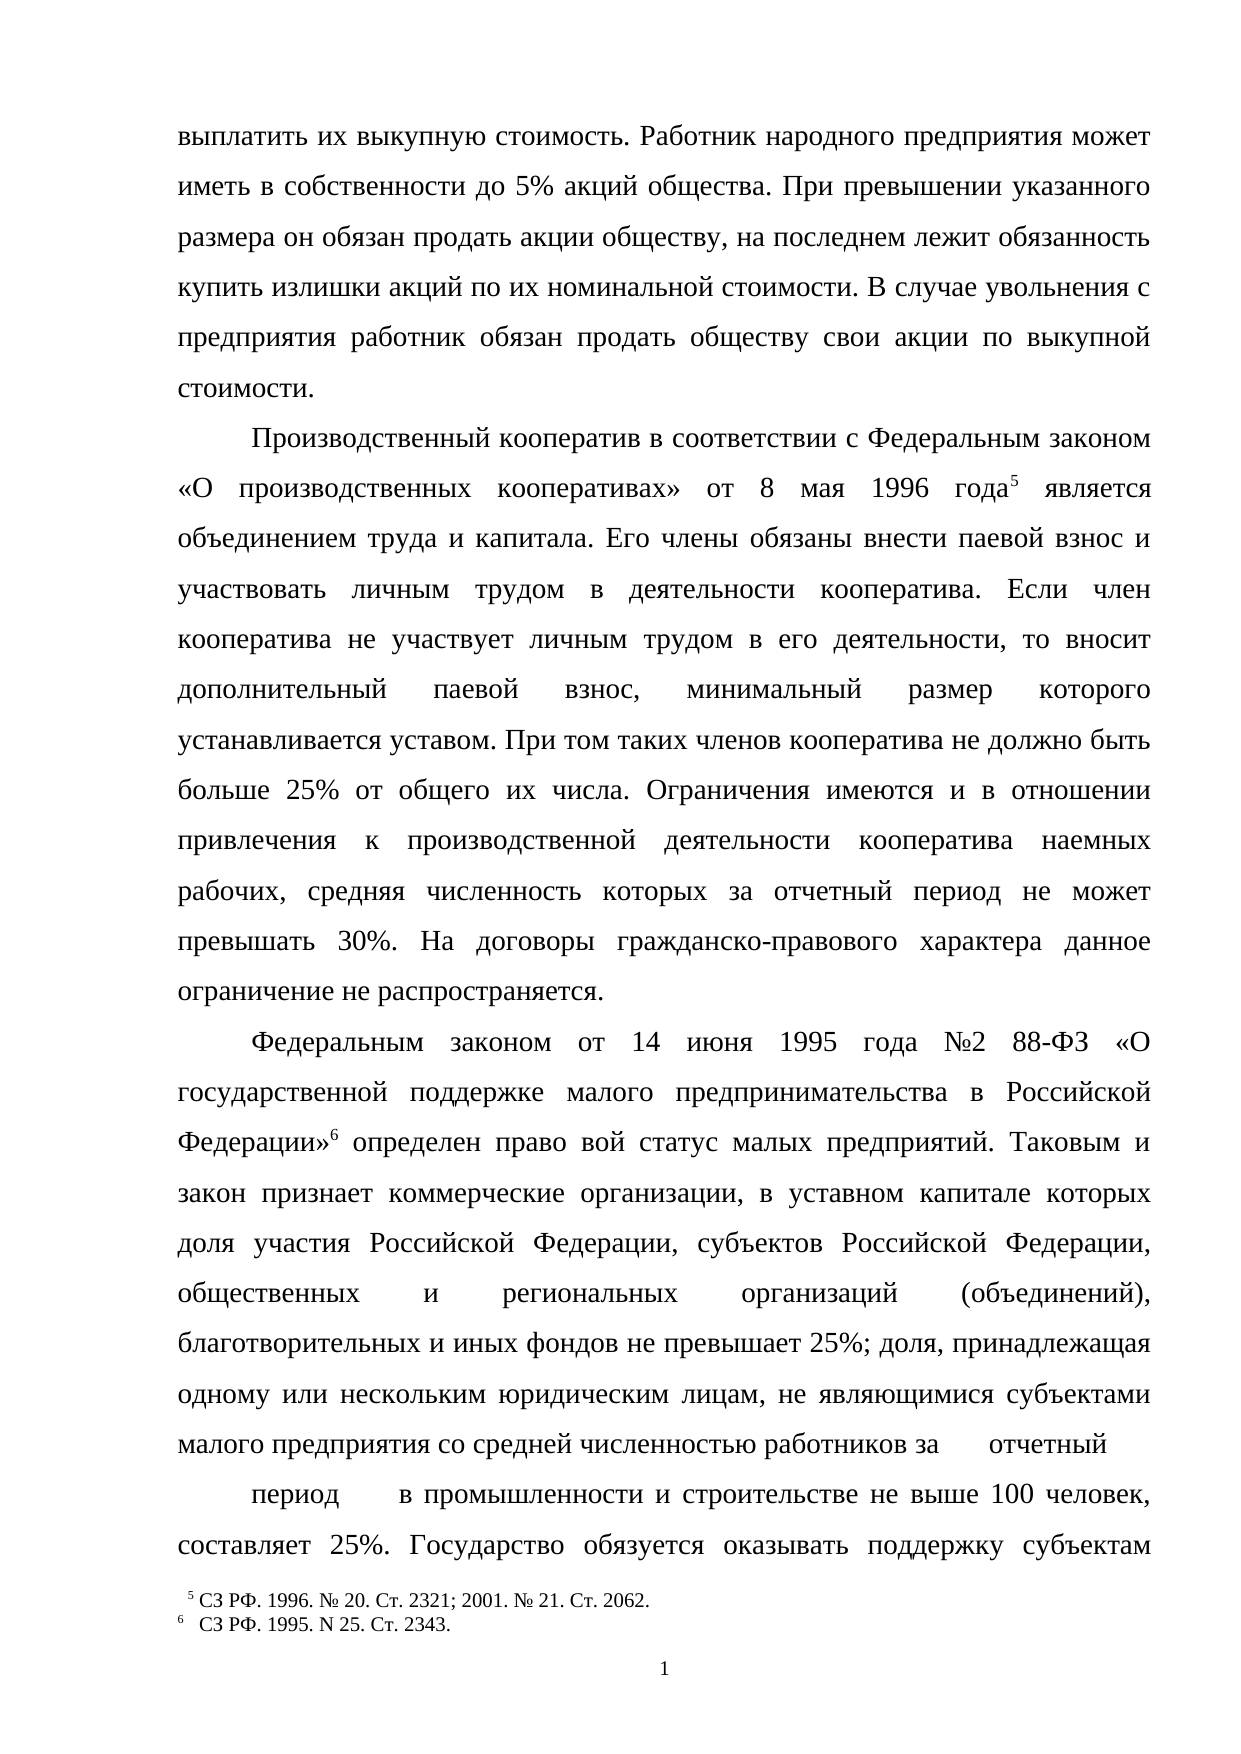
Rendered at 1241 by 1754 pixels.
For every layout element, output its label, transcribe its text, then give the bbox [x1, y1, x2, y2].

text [177, 1024, 1152, 1560]
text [177, 118, 1152, 403]
text Производственный кооператив в соответствии с Федеральным законом «О производственных кооперативах» от 8 мая 1996 года является объединением труда и капитала. Его члены обязаны внести паевой взнос и участвовать личным трудом в деятельности кооператива. Если член кооператива не участвует личным трудом в его деятельности, то вносит дополнительный паевой взнос, минимальный размер которого устанавливается уставом. При том таких членов кооператива не должно быть больше 25% от общего их числа. Ограничения имеются и в отношении привлечения к производственной деятельности кооператива наемных рабочих, средняя численность которых за отчетный период не может превышать 30%. На договоры гражданско-правового характера данное ограничение не распространяется. [177, 420, 1152, 1007]
